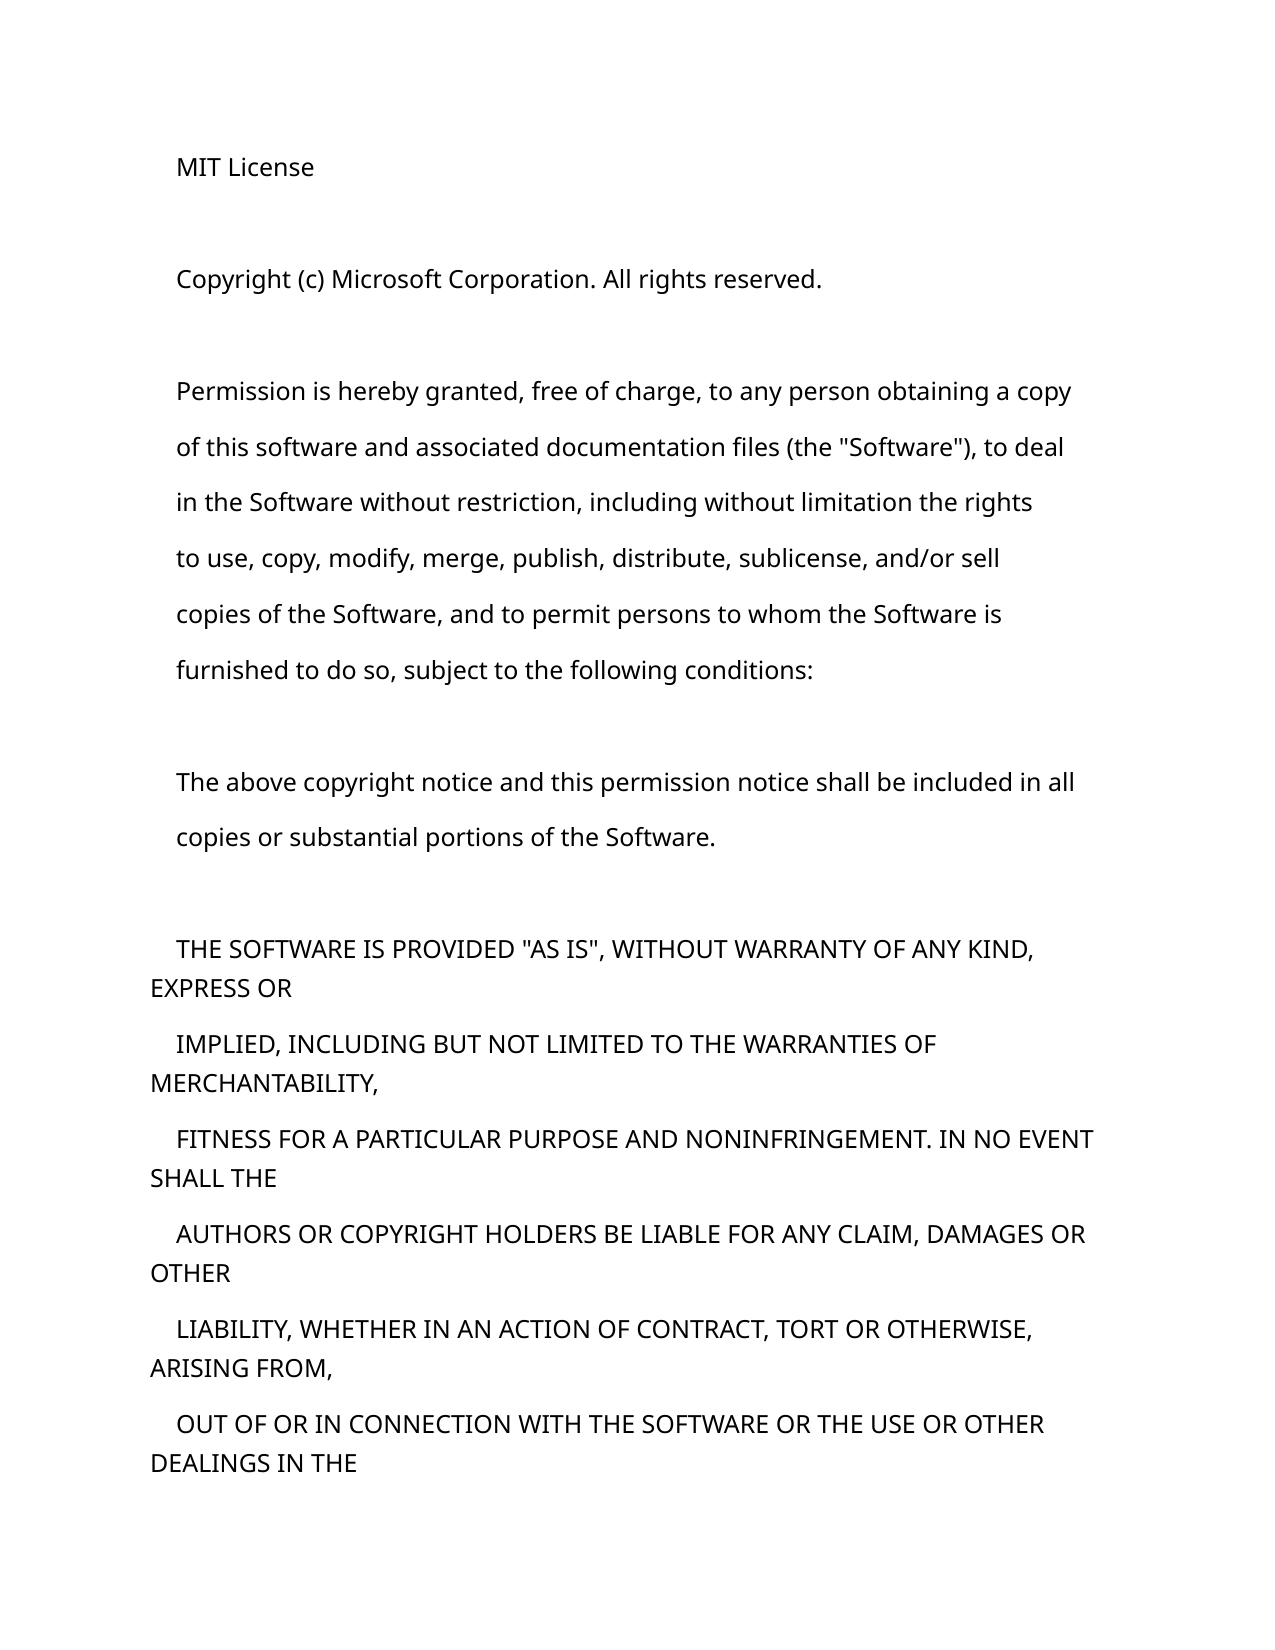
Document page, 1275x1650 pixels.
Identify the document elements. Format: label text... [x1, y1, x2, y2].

text IMPLIED, INCLUDING BUT NOT LIMITED TO THE WARRANTIES OF MERCHANTABILITY, [150, 1027, 1125, 1100]
text Copyright (c) Microsoft Corporation. All rights reserved. [150, 262, 1125, 296]
text FITNESS FOR A PARTICULAR PURPOSE AND NONINFRINGEMENT. IN NO EVENT SHALL THE [150, 1122, 1125, 1195]
text in the Software without restriction, including without limitation the rights [150, 485, 1125, 519]
text LIABILITY, WHETHER IN AN ACTION OF CONTRACT, TORT OR OTHERWISE, ARISING FROM, [150, 1312, 1125, 1385]
text THE SOFTWARE IS PROVIDED "AS IS", WITHOUT WARRANTY OF ANY KIND, EXPRESS OR [150, 932, 1125, 1005]
text furnished to do so, subject to the following conditions: [150, 652, 1125, 687]
text OUT OF OR IN CONNECTION WITH THE SOFTWARE OR THE USE OR OTHER DEALINGS IN THE [150, 1407, 1125, 1480]
text copies of the Software, and to permit persons to whom the Software is [150, 597, 1125, 631]
text The above copyright notice and this permission notice shall be included in all [150, 764, 1125, 798]
text Permission is hereby granted, free of charge, to any person obtaining a copy [150, 373, 1125, 407]
text to use, copy, modify, merge, publish, distribute, sublicense, and/or sell [150, 541, 1125, 575]
text of this software and associated documentation files (the "Software"), to deal [150, 429, 1125, 463]
text MIT License [150, 150, 1125, 184]
text AUTHORS OR COPYRIGHT HOLDERS BE LIABLE FOR ANY CLAIM, DAMAGES OR OTHER [150, 1217, 1125, 1290]
text copies or substantial portions of the Software. [150, 820, 1125, 854]
